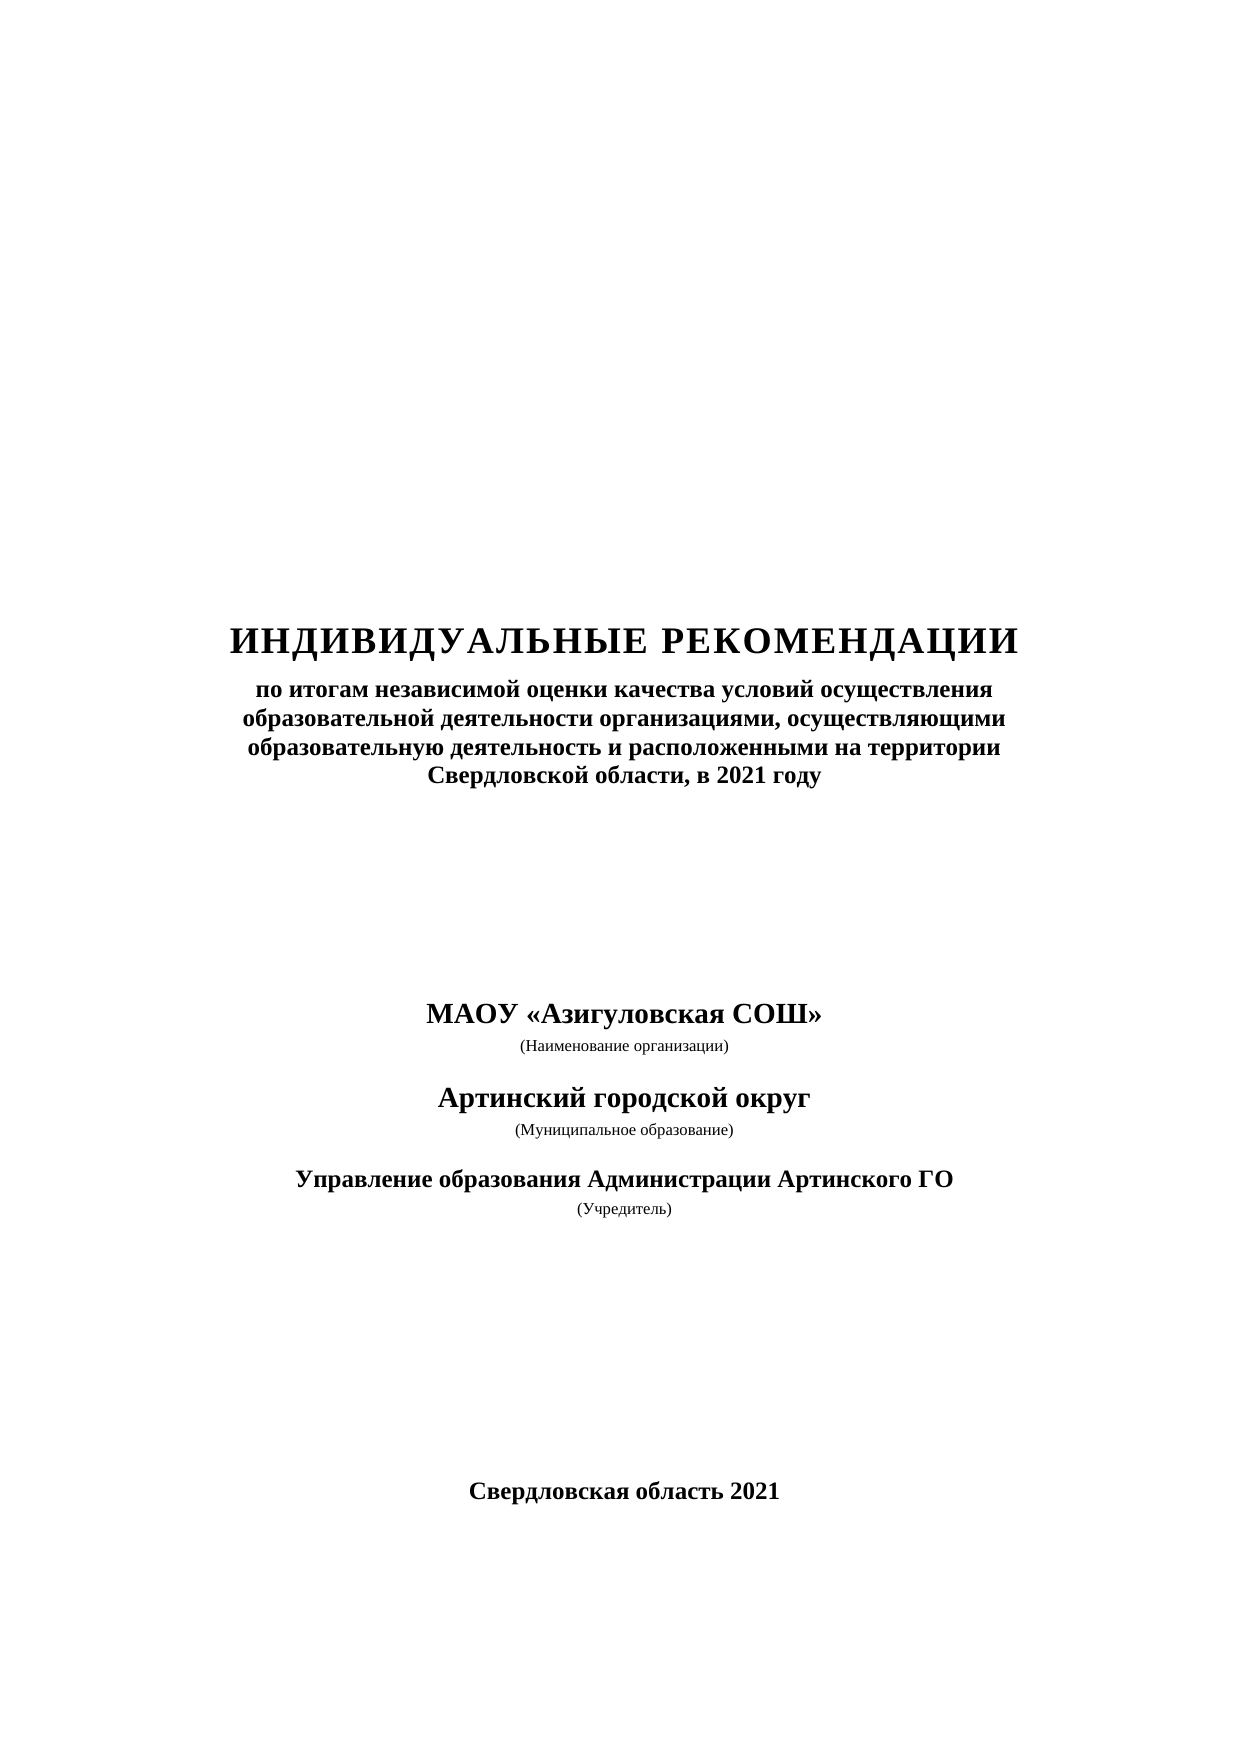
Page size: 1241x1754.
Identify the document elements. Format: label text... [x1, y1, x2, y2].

text (Муниципальное образование) [177, 1120, 1071, 1139]
text (Учредитель) [177, 1199, 1071, 1218]
text МАОУ «Азигуловская СОШ» [177, 996, 1071, 1030]
text по итогам независимой оценки качества условий осуществления образовательной деятельности организациями, осуществляющими образовательную деятельность и расположенными на территории Свердловской области, в 2021 году [177, 674, 1071, 789]
text ИНДИВИДУАЛЬНЫЕ РЕКОМЕНДАЦИИ [177, 619, 1071, 662]
text Свердловская область 2021 [177, 1476, 1071, 1505]
text (Наименование организации) [177, 1036, 1071, 1055]
text Управление образования Администрации Артинского ГО [177, 1164, 1071, 1193]
text Артинский городской округ [177, 1080, 1071, 1114]
